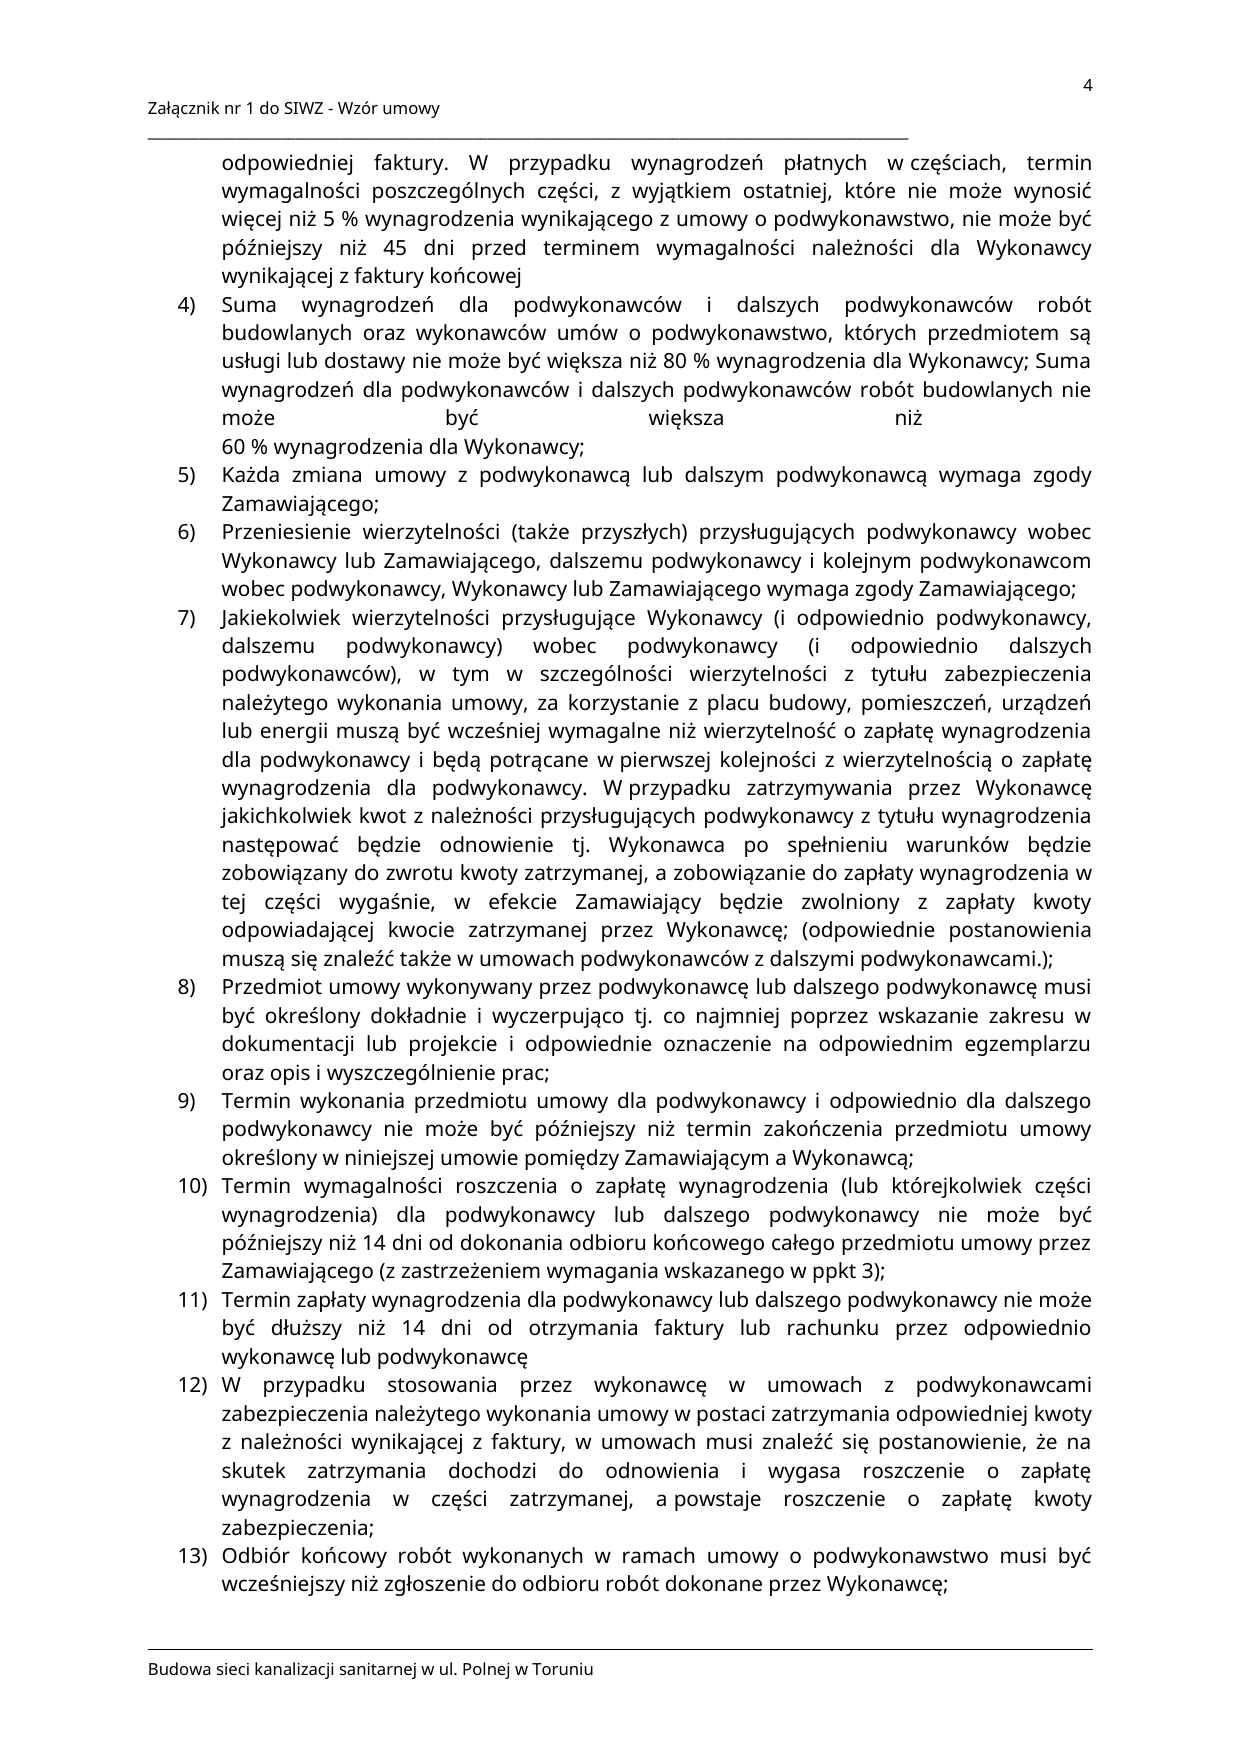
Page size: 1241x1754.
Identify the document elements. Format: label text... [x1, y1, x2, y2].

text 12) W przypadku stosowania przez wykonawcę w umowach z podwykonawcami zabezpieczenia należytego wykonania umowy w postaci zatrzymania odpowiedniej kwoty z należności wynikającej z faktury, w umowach musi znaleźć się postanowienie, że na skutek zatrzymania dochodzi do odnowienia i wygasa roszczenie o zapłatę wynagrodzenia w części zatrzymanej, a powstaje roszczenie o zapłatę kwoty zabezpieczenia; [177, 1370, 1093, 1541]
text 11) Termin zapłaty wynagrodzenia dla podwykonawcy lub dalszego podwykonawcy nie może być dłuższy niż 14 dni od otrzymania faktury lub rachunku przez odpowiednio wykonawcę lub podwykonawcę [177, 1285, 1093, 1370]
text 8) Przedmiot umowy wykonywany przez podwykonawcę lub dalszego podwykonawcę musi być określony dokładnie i wyczerpująco tj. co najmniej poprzez wskazanie zakresu w dokumentacji lub projekcie i odpowiednie oznaczenie na odpowiednim egzemplarzu oraz opis i wyszczególnienie prac; [177, 972, 1093, 1086]
text 4) Suma wynagrodzeń dla podwykonawców i dalszych podwykonawców robót budowlanych oraz wykonawców umów o podwykonawstwo, których przedmiotem są usługi lub dostawy nie może być większa niż 80 % wynagrodzenia dla Wykonawcy; Suma wynagrodzeń dla podwykonawców i dalszych podwykonawców robót budowlanych nie może być większa niż 60 % wynagrodzenia dla Wykonawcy; [177, 290, 1093, 460]
text 7) Jakiekolwiek wierzytelności przysługujące Wykonawcy (i odpowiednio podwykonawcy, dalszemu podwykonawcy) wobec podwykonawcy (i odpowiednio dalszych podwykonawców), w tym w szczególności wierzytelności z tytułu zabezpieczenia należytego wykonania umowy, za korzystanie z placu budowy, pomieszczeń, urządzeń lub energii muszą być wcześniej wymagalne niż wierzytelność o zapłatę wynagrodzenia dla podwykonawcy i będą potrącane w pierwszej kolejności z wierzytelnością o zapłatę wynagrodzenia dla podwykonawcy. W przypadku zatrzymywania przez Wykonawcę jakichkolwiek kwot z należności przysługujących podwykonawcy z tytułu wynagrodzenia następować będzie odnowienie tj. Wykonawca po spełnieniu warunków będzie zobowiązany do zwrotu kwoty zatrzymanej, a zobowiązanie do zapłaty wynagrodzenia w tej części wygaśnie, w efekcie Zamawiający będzie zwolniony z zapłaty kwoty odpowiadającej kwocie zatrzymanej przez Wykonawcę; (odpowiednie postanowienia muszą się znaleźć także w umowach podwykonawców z dalszymi podwykonawcami.); [177, 603, 1093, 972]
text 9) Termin wykonania przedmiotu umowy dla podwykonawcy i odpowiednio dla dalszego podwykonawcy nie może być późniejszy niż termin zakończenia przedmiotu umowy określony w niniejszej umowie pomiędzy Zamawiającym a Wykonawcą; [177, 1086, 1093, 1171]
text 13) Odbiór końcowy robót wykonanych w ramach umowy o podwykonawstwo musi być wcześniejszy niż zgłoszenie do odbioru robót dokonane przez Wykonawcę; [177, 1541, 1093, 1598]
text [177, 148, 1093, 290]
text 5) Każda zmiana umowy z podwykonawcą lub dalszym podwykonawcą wymaga zgody Zamawiającego; [177, 460, 1093, 517]
text 10) Termin wymagalności roszczenia o zapłatę wynagrodzenia (lub którejkolwiek części wynagrodzenia) dla podwykonawcy lub dalszego podwykonawcy nie może być późniejszy niż 14 dni od dokonania odbioru końcowego całego przedmiotu umowy przez Zamawiającego (z zastrzeżeniem wymagania wskazanego w ppkt 3); [177, 1171, 1093, 1285]
text 6) Przeniesienie wierzytelności (także przyszłych) przysługujących podwykonawcy wobec Wykonawcy lub Zamawiającego, dalszemu podwykonawcy i kolejnym podwykonawcom wobec podwykonawcy, Wykonawcy lub Zamawiającego wymaga zgody Zamawiającego; [177, 517, 1093, 603]
